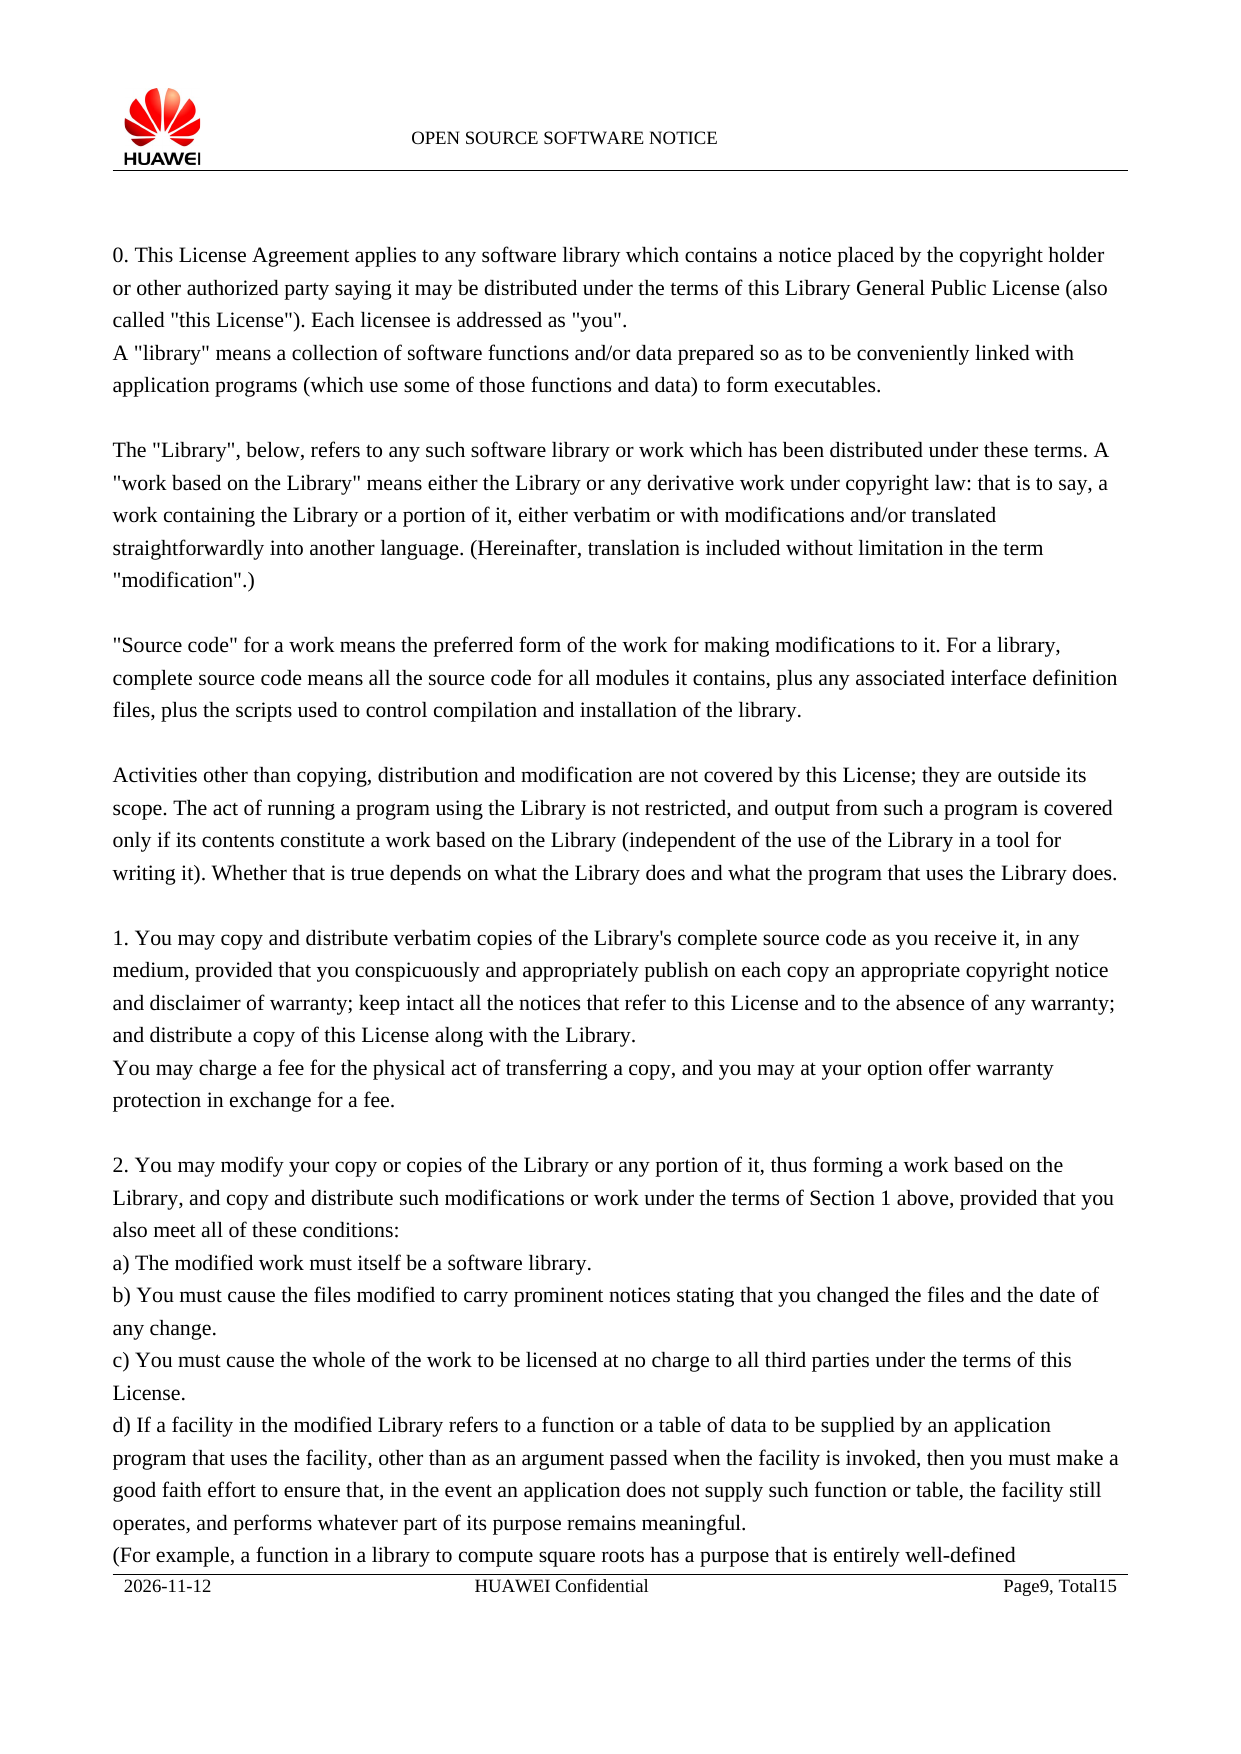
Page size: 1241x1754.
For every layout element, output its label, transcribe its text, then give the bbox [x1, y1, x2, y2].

picture [124, 88, 201, 165]
